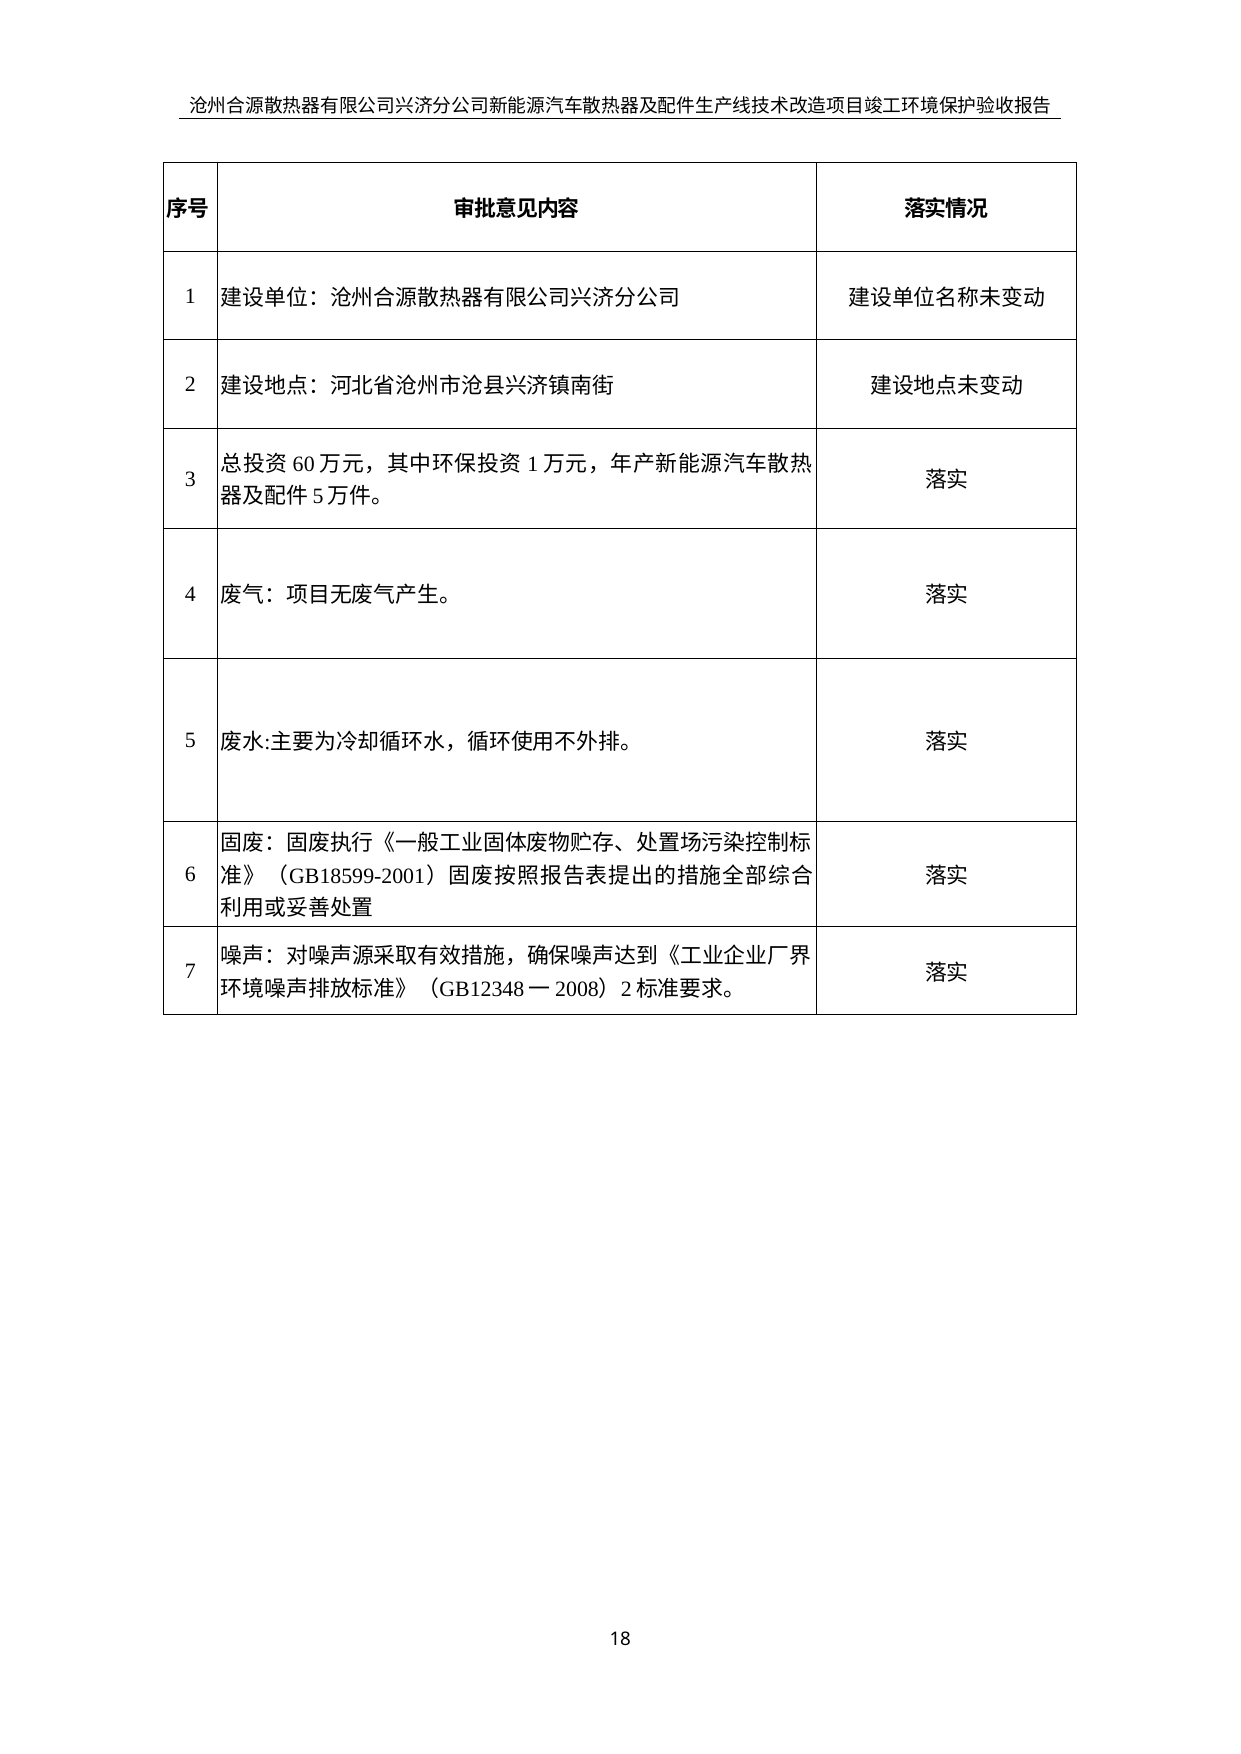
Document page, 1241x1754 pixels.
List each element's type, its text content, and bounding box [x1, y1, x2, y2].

table_header 序号 [164, 163, 217, 251]
table_header 审批意见内容 [218, 163, 816, 251]
table_cell 建设单位名称未变动 [817, 252, 1076, 339]
table_cell 6 [164, 822, 217, 926]
table_cell 落实 [817, 822, 1076, 926]
table_cell 落实 [817, 429, 1076, 528]
table_cell 1 [164, 252, 217, 339]
table_cell 5 [164, 659, 217, 821]
table_cell 3 [164, 429, 217, 528]
table_cell 落实 [817, 529, 1076, 658]
table_cell 落实 [817, 927, 1076, 1014]
table_cell 7 [164, 927, 217, 1014]
table_cell 建设地点未变动 [817, 340, 1076, 428]
table_cell 4 [164, 529, 217, 658]
table_cell 建设单位：沧州合源散热器有限公司兴济分公司 [218, 252, 816, 339]
table_cell 噪声：对噪声源采取有效措施，确保噪声达到《工业企业厂界环境噪声排放标准》（GB12348一2008）2标准要求。 [218, 927, 816, 1014]
table_cell 总投资60万元，其中环保投资1万元，年产新能源汽车散热器及配件5万件。 [218, 429, 816, 528]
table_cell 2 [164, 340, 217, 428]
table_cell 固废：固废执行《一般工业固体废物贮存、处置场污染控制标准》（GB18599-2001）固废按照报告表提出的措施全部综合利用或妥善处置 [218, 822, 816, 926]
table_cell 建设地点：河北省沧州市沧县兴济镇南街 [218, 340, 816, 428]
table_cell 废水:主要为冷却循环水，循环使用不外排。 [218, 659, 816, 821]
table_cell 废气：项目无废气产生。 [218, 529, 816, 658]
table_header 落实情况 [817, 163, 1076, 251]
table_cell 落实 [817, 659, 1076, 821]
